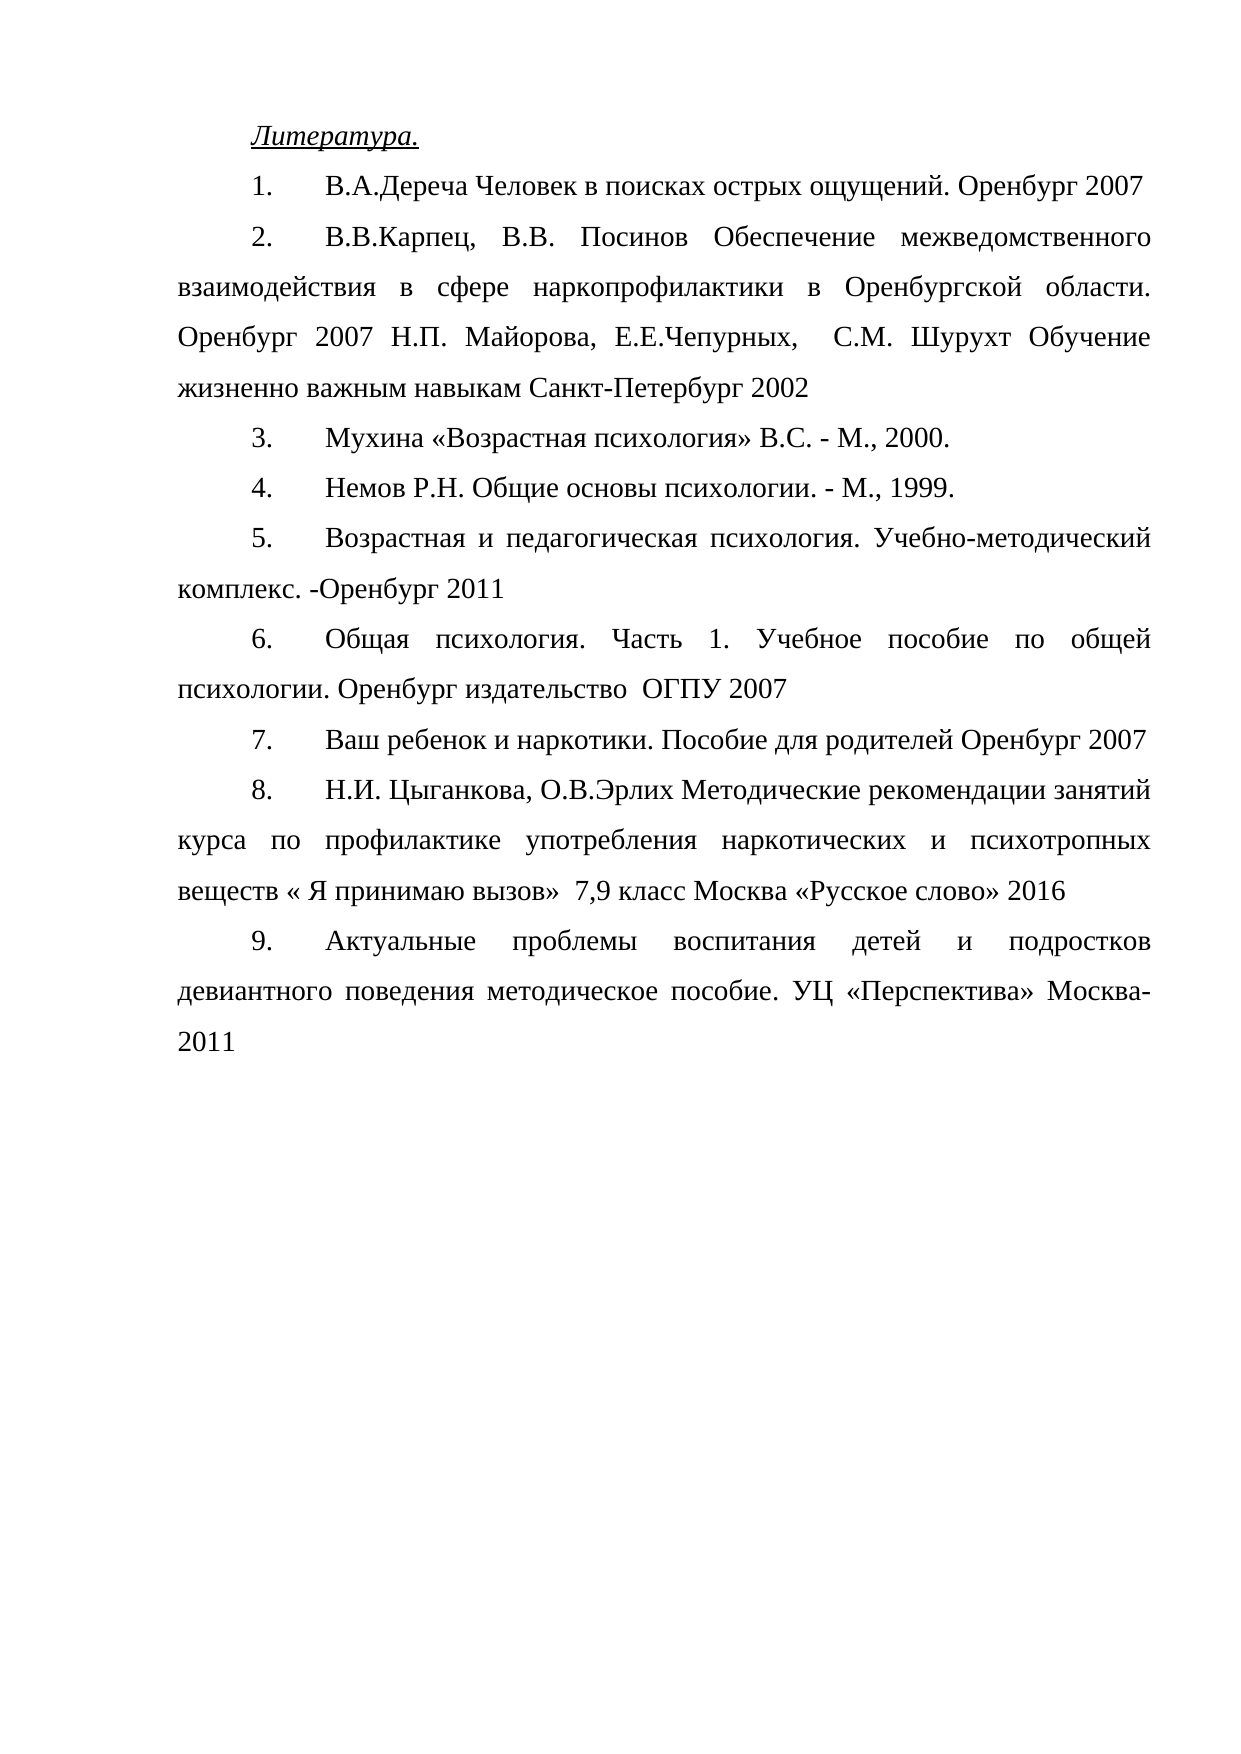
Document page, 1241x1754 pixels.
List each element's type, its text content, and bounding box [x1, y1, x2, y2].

list В.В.Карпец, В.В. Посинов Обеспечение межведомственного взаимодействия в сфере наркопрофилактики в Оренбургской области. Оренбург 2007 Н.П. Майорова, Е.Е.Чепурных, С.М. Шурухт Обучение жизненно важным навыкам Санкт-Петербург 2002 [177, 219, 1152, 403]
list Актуальные проблемы воспитания детей и подростков девиантного поведения методическое пособие. УЦ «Перспектива» Москва-2011 [177, 923, 1152, 1057]
list В.А.Дереча Человек в поисках острых ощущений. Оренбург 2007 [177, 168, 1152, 202]
list Мухина «Возрастная психология» В.С. - М., 2000. [177, 420, 1152, 453]
list Н.И. Цыганкова, О.В.Эрлих Методические рекомендации занятий курса по профилактике употребления наркотических и психотропных веществ « Я принимаю вызов» 7,9 класс Москва «Русское слово» 2016 [177, 772, 1152, 906]
list Ваш ребенок и наркотики. Пособие для родителей Оренбург 2007 [177, 722, 1152, 755]
list Возрастная и педагогическая психология. Учебно-методический комплекс. -Оренбург 2011 [177, 521, 1152, 604]
list Общая психология. Часть 1. Учебное пособие по общей психологии. Оренбург издательство ОГПУ 2007 [177, 621, 1152, 705]
list Немов Р.Н. Общие основы психологии. - М., 1999. [177, 470, 1152, 504]
text Литература. [177, 118, 1152, 152]
